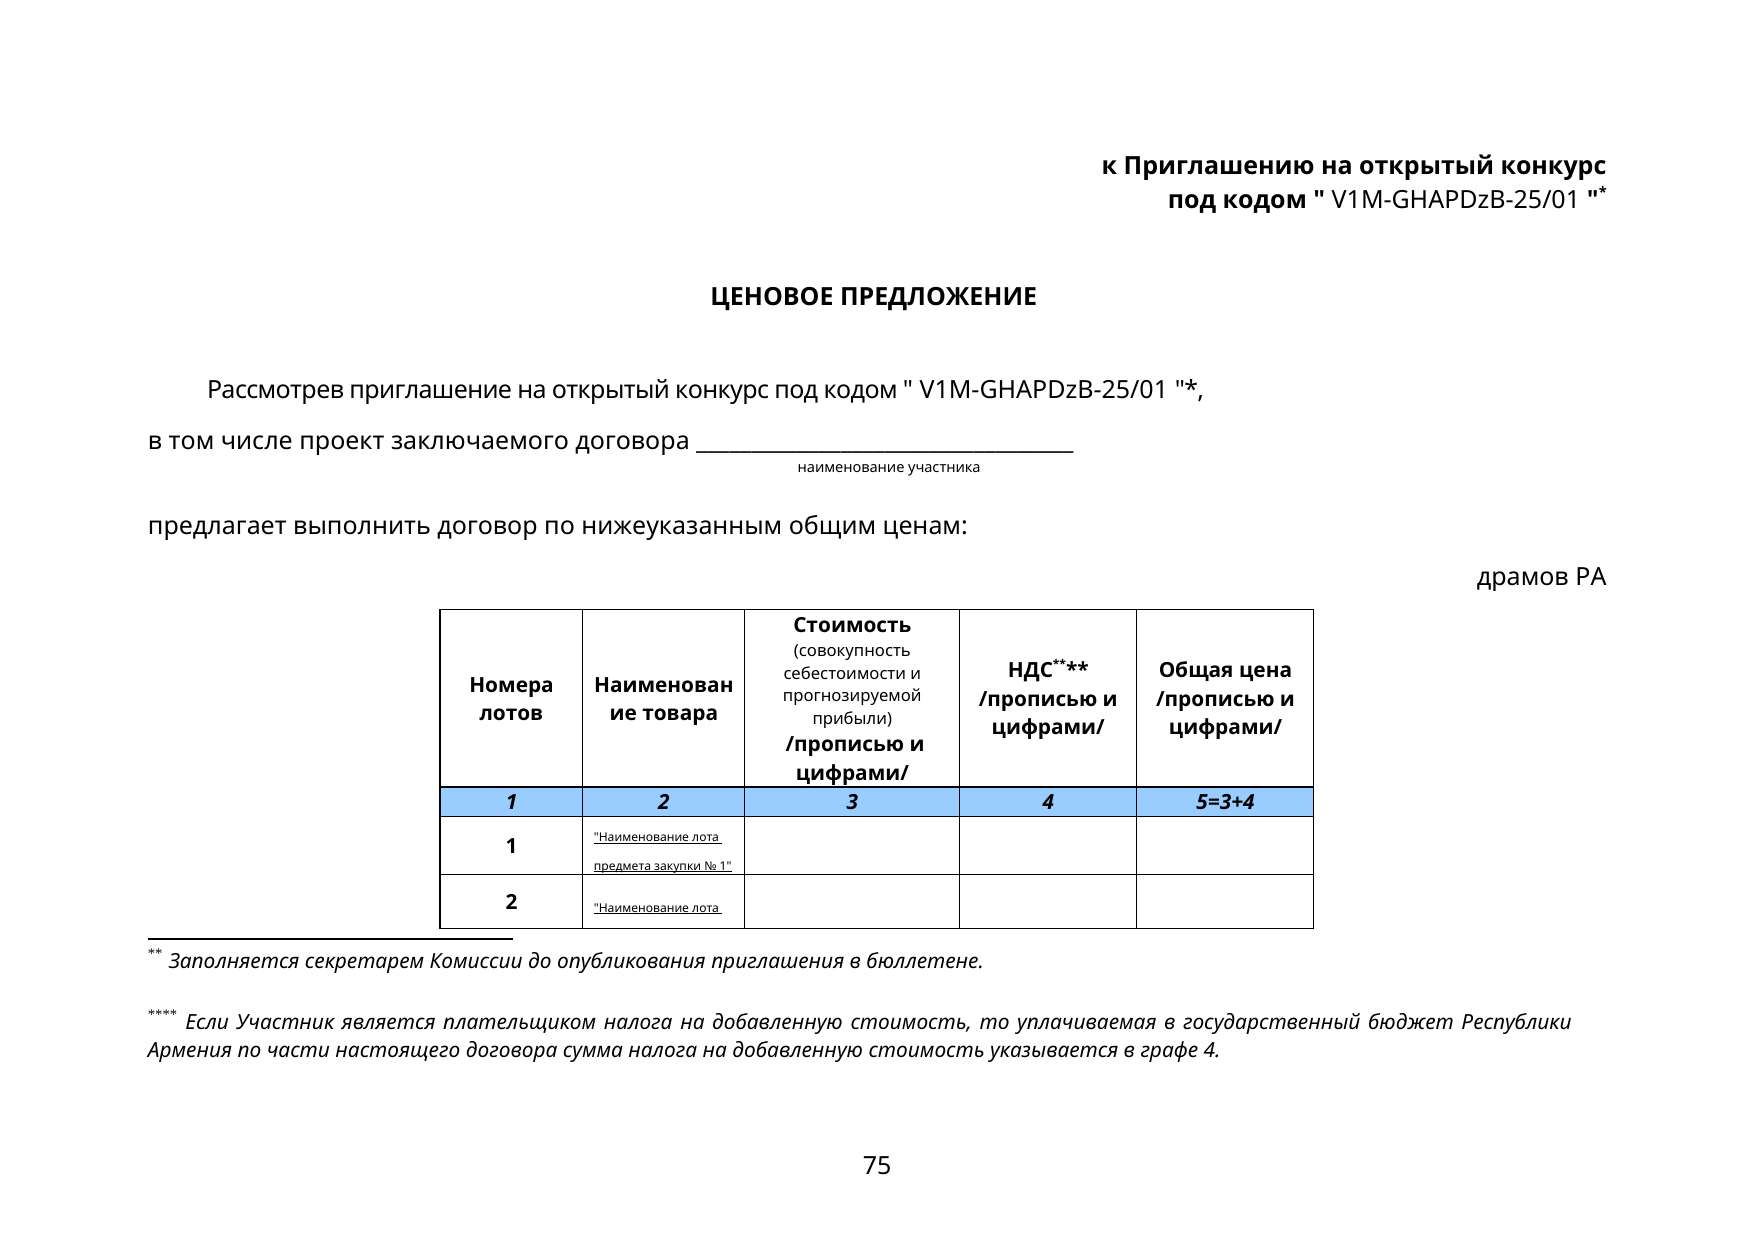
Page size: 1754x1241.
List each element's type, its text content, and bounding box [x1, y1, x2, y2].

table_cell [960, 875, 1136, 928]
table_cell 1 [441, 788, 582, 816]
text наименование участника [797, 457, 1606, 491]
text драмов РА [148, 558, 1606, 592]
text в том числе проект заключаемого договора __________________________________ [148, 423, 1606, 457]
text Рассмотрев приглашение на открытый конкурс под кодом " V1M-GHAPDzB-25/01 "*, [148, 372, 1606, 406]
table_cell 1 [441, 817, 582, 874]
table_cell [960, 817, 1136, 874]
table_cell 4 [960, 788, 1136, 816]
text предлагает выполнить договор по нижеуказанным общим ценам: [148, 508, 1606, 542]
table_cell 5=3+4 [1137, 788, 1313, 816]
table_cell 2 [583, 788, 744, 816]
table_header Общая цена /прописью и цифрами/ [1137, 610, 1313, 786]
table_cell "Наименование лота предмета закупки № 1" [583, 817, 744, 874]
text ЦЕНОВОЕ ПРЕДЛОЖЕНИЕ [141, 279, 1606, 313]
table_header НДС** /прописью и цифрами/ [960, 610, 1136, 786]
table_header Наименование товара [583, 610, 744, 786]
table_header Номера лотов [441, 610, 582, 786]
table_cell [583, 875, 744, 928]
table_cell [745, 817, 959, 874]
table_cell 3 [745, 788, 959, 816]
table_cell [1137, 817, 1313, 874]
table_cell [745, 875, 959, 928]
text к Приглашению на открытый конкурс под кодом " V1M-GHAPDzB-25/01 "* [148, 148, 1606, 216]
table_cell [1137, 875, 1313, 928]
table_cell 2 [441, 875, 582, 928]
table_header Стоимость (совокупность себестоимости и прогнозируемой прибыли) /прописью и цифрами/ [745, 610, 959, 786]
